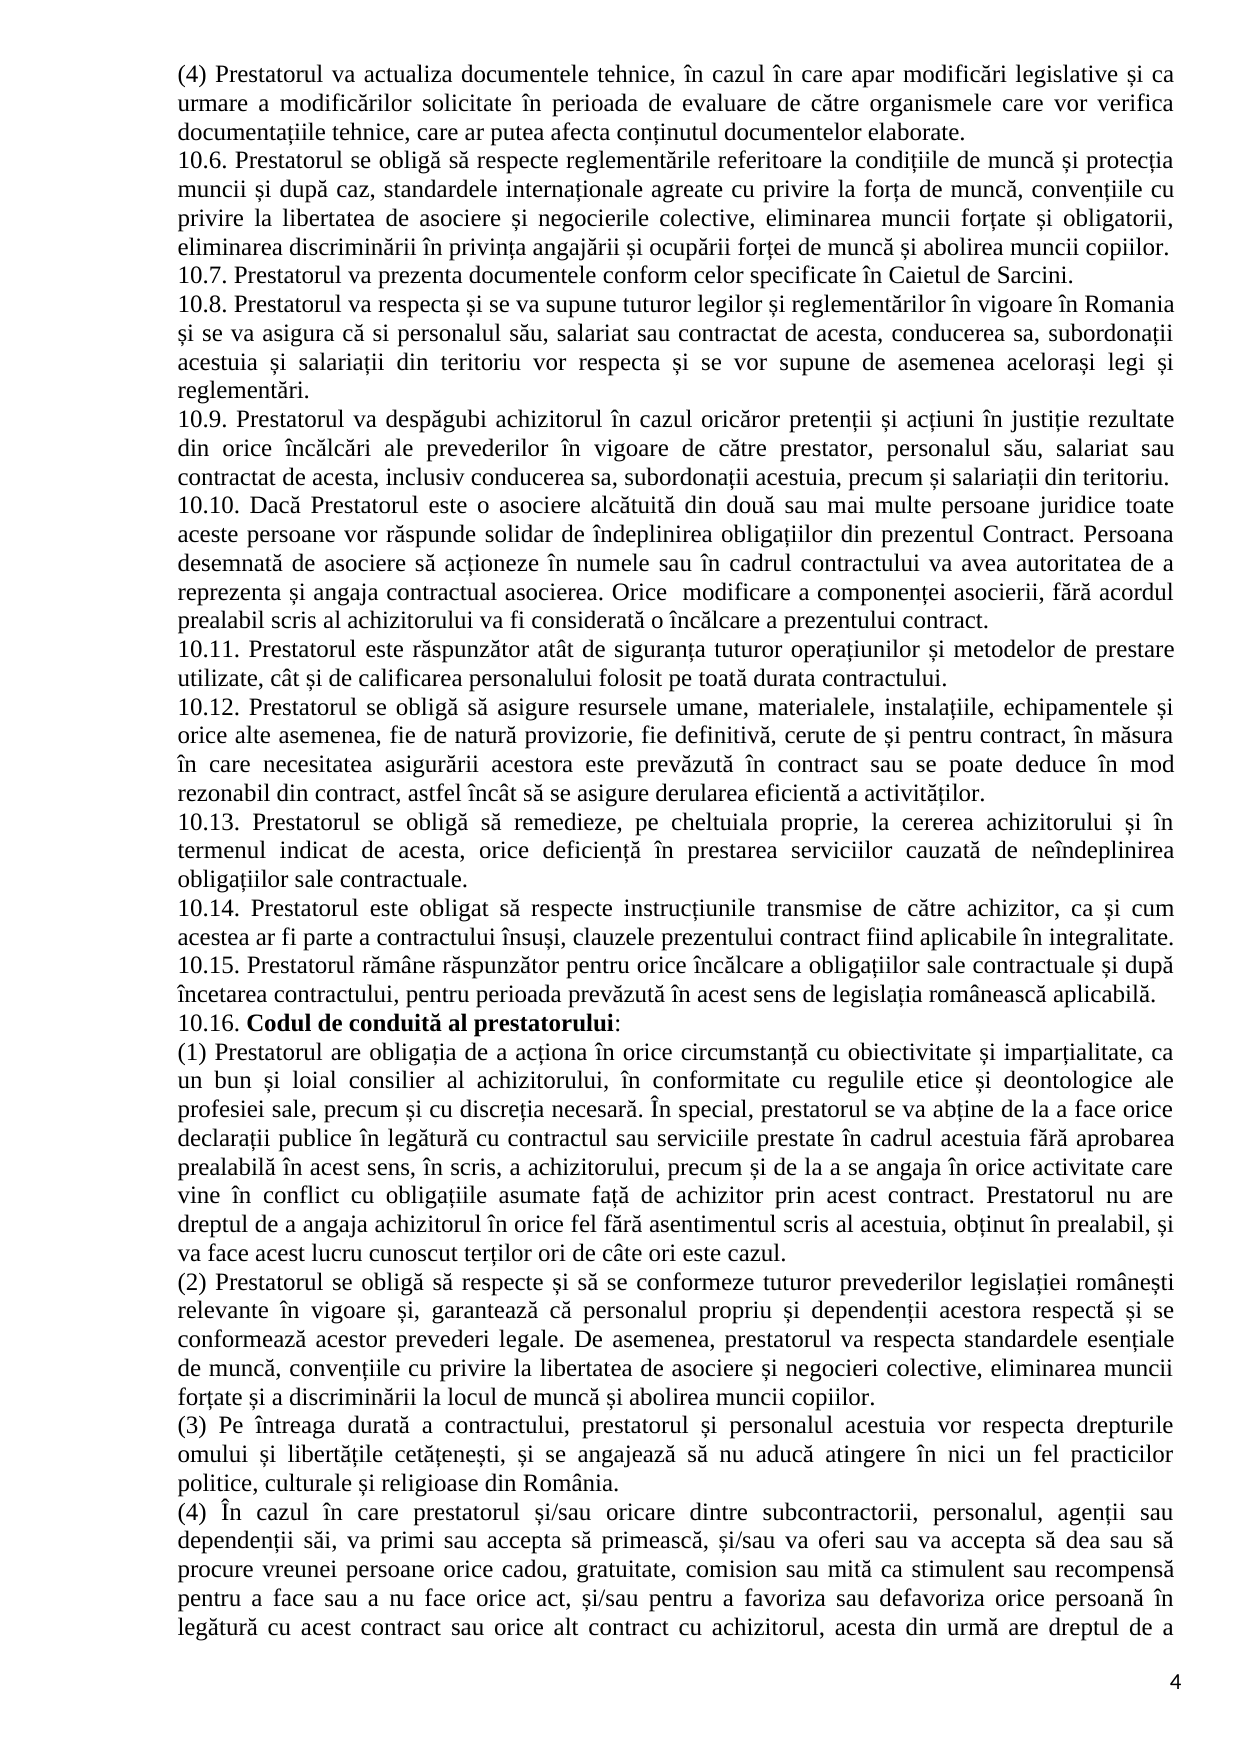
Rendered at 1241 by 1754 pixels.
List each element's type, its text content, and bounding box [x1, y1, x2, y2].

text (2) Prestatorul se obligă să respecte și să se conformeze tuturor prevederilor legislației românești relevante în vigoare și, garantează că personalul propriu și dependenții acestora respectă și se conformează acestor prevederi legale. De asemenea, prestatorul va respecta standardele esențiale de muncă, convențiile cu privire la libertatea de asociere și negocieri colective, eliminarea muncii forțate și a discriminării la locul de muncă și abolirea muncii copiilor. [177, 1267, 1175, 1410]
text 10.14. Prestatorul este obligat să respecte instrucțiunile transmise de către achizitor, ca și cum acestea ar fi parte a contractului însuși, clauzele prezentului contract fiind aplicabile în integralitate. [177, 893, 1175, 950]
text 10.13. Prestatorul se obligă să remedieze, pe cheltuiala proprie, la cererea achizitorului și în termenul indicat de acesta, orice deficiență în prestarea serviciilor cauzată de neîndeplinirea obligațiilor sale contractuale. [177, 807, 1175, 893]
text (4) Prestatorul va actualiza documentele tehnice, în cazul în care apar modificări legislative și ca urmare a modificărilor solicitate în perioada de evaluare de către organismele care vor verifica documentațiile tehnice, care ar putea afecta conținutul documentelor elaborate. [177, 59, 1175, 145]
text 10.11. Prestatorul este răspunzător atât de siguranța tuturor operațiunilor și metodelor de prestare utilizate, cât și de calificarea personalului folosit pe toată durata contractului. [177, 634, 1175, 692]
text 10.7. Prestatorul va prezenta documentele conform celor specificate în Caietul de Sarcini. [177, 260, 1175, 289]
text 10.10. Dacă Prestatorul este o asociere alcătuită din două sau mai multe persoane juridice toate aceste persoane vor răspunde solidar de îndeplinirea obligațiilor din prezentul Contract. Persoana desemnată de asociere să acționeze în numele sau în cadrul contractului va avea autoritatea de a reprezenta și angaja contractual asocierea. Orice modificare a componenței asocierii, fără acordul prealabil scris al achizitorului va fi considerată o încălcare a prezentului contract. [177, 490, 1175, 634]
text 10.6. Prestatorul se obligă să respecte reglementările referitoare la condițiile de muncă și protecția muncii și după caz, standardele internaționale agreate cu privire la forța de muncă, convențiile cu privire la libertatea de asociere și negocierile colective, eliminarea muncii forțate și obligatorii, eliminarea discriminării în privința angajării și ocupării forței de muncă și abolirea muncii copiilor. [177, 145, 1175, 260]
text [177, 1497, 1175, 1640]
text 10.15. Prestatorul rămâne răspunzător pentru orice încălcare a obligațiilor sale contractuale și după încetarea contractului, pentru perioada prevăzută în acest sens de legislația românească aplicabilă. [177, 950, 1175, 1008]
text 10.16. Codul de conduită al prestatorului: [177, 1008, 1175, 1037]
text 10.8. Prestatorul va respecta și se va supune tuturor legilor și reglementărilor în vigoare în Romania și se va asigura că si personalul său, salariat sau contractat de acesta, conducerea sa, subordonații acestuia și salariații din teritoriu vor respecta și se vor supune de asemenea acelorași legi și reglementări. [177, 289, 1175, 404]
text 10.12. Prestatorul se obligă să asigure resursele umane, materialele, instalațiile, echipamentele și orice alte asemenea, fie de natură provizorie, fie definitivă, cerute de și pentru contract, în măsura în care necesitatea asigurării acestora este prevăzută în contract sau se poate deduce în mod rezonabil din contract, astfel încât să se asigure derularea eficientă a activităților. [177, 692, 1175, 807]
text (1) Prestatorul are obligația de a acționa în orice circumstanță cu obiectivitate și imparțialitate, ca un bun și loial consilier al achizitorului, în conformitate cu regulile etice și deontologice ale profesiei sale, precum și cu discreția necesară. În special, prestatorul se va abține de la a face orice declarații publice în legătură cu contractul sau serviciile prestate în cadrul acestuia fără aprobarea prealabilă în acest sens, în scris, a achizitorului, precum și de la a se angaja în orice activitate care vine în conflict cu obligațiile asumate față de achizitor prin acest contract. Prestatorul nu are dreptul de a angaja achizitorul în orice fel fără asentimentul scris al acestuia, obținut în prealabil, și va face acest lucru cunoscut terților ori de câte ori este cazul. [177, 1037, 1175, 1267]
text (3) Pe întreaga durată a contractului, prestatorul și personalul acestuia vor respecta drepturile omului și libertățile cetățenești, și se angajează să nu aducă atingere în nici un fel practicilor politice, culturale și religioase din România. [177, 1410, 1175, 1497]
text 10.9. Prestatorul va despăgubi achizitorul în cazul oricăror pretenții și acțiuni în justiție rezultate din orice încălcări ale prevederilor în vigoare de către prestator, personalul său, salariat sau contractat de acesta, inclusiv conducerea sa, subordonații acestuia, precum și salariații din teritoriu. [177, 404, 1175, 490]
